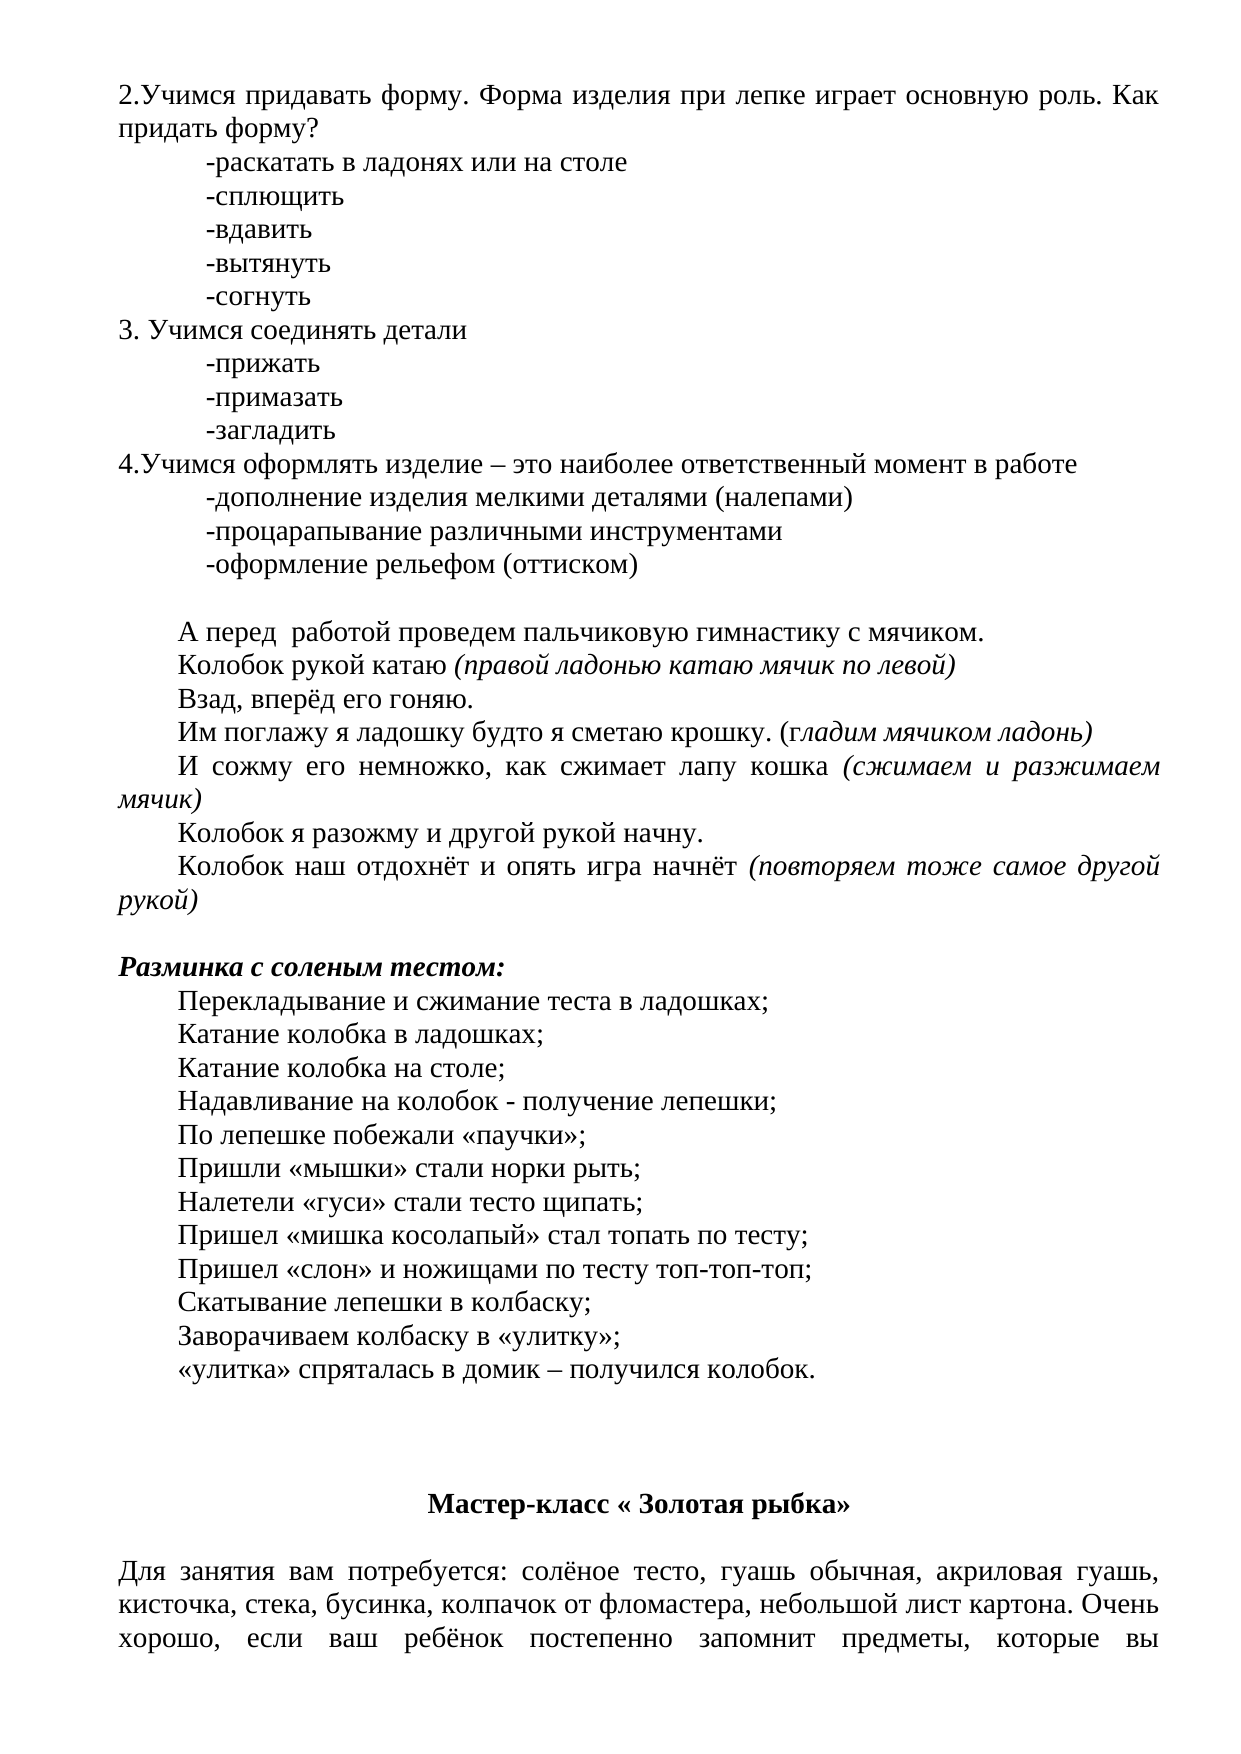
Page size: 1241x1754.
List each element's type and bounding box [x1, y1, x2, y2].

table_cell [115, 74, 1163, 1657]
